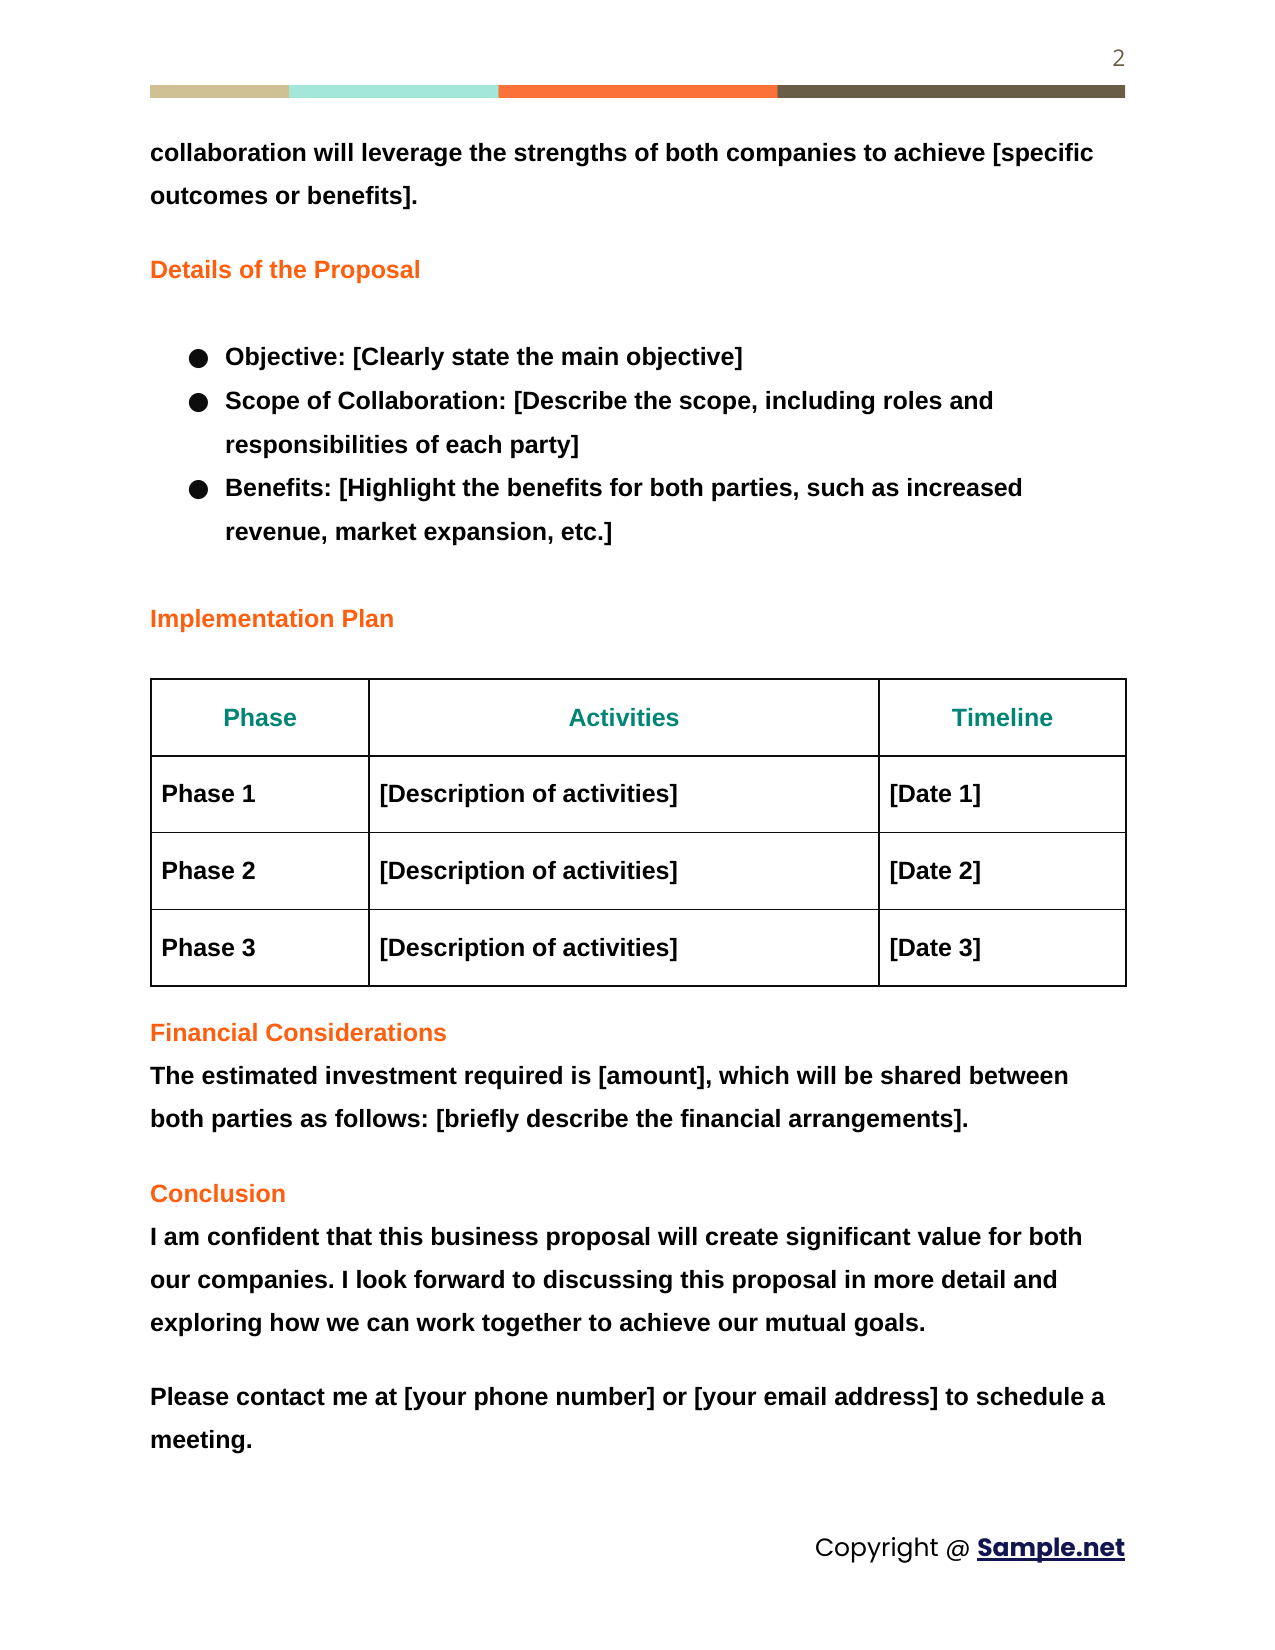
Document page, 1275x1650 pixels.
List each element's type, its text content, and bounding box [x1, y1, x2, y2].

table_header Phase [152, 680, 368, 755]
table_cell [Description of activities] [370, 910, 878, 985]
table_cell Phase 1 [152, 757, 368, 832]
text Conclusion I am confident that this business proposal will create significant value for both our companies. I look forward to discussing this proposal in more detail and exploring how we can work together to achieve our mutual goals. [150, 1179, 1125, 1337]
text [150, 137, 1125, 209]
text Please contact me at [your phone number] or [your email address] to schedule a meeting. [150, 1382, 1125, 1454]
list Objective: [Clearly state the main objective] [187, 342, 1125, 371]
picture [150, 85, 1125, 98]
text Implementation Plan [150, 604, 1125, 632]
table_cell [Date 2] [880, 833, 1125, 908]
table_cell [Date 1] [880, 757, 1125, 832]
table_cell [Description of activities] [370, 833, 878, 908]
text Financial Considerations The estimated investment required is [amount], which will be shared between both parties as follows: [briefly describe the financial arrangements]. [150, 1018, 1125, 1133]
table_cell Phase 2 [152, 833, 368, 908]
table_header Activities [370, 680, 878, 755]
table_cell Phase 3 [152, 910, 368, 985]
text Details of the Proposal [150, 255, 1125, 284]
list Scope of Collaboration: [Describe the scope, including roles and responsibilities of each party] [187, 386, 1125, 459]
table_header Timeline [880, 680, 1125, 755]
table_cell [Date 3] [880, 910, 1125, 985]
list Benefits: [Highlight the benefits for both parties, such as increased revenue, market expansion, etc.] [187, 473, 1125, 546]
table_cell [Description of activities] [370, 757, 878, 832]
